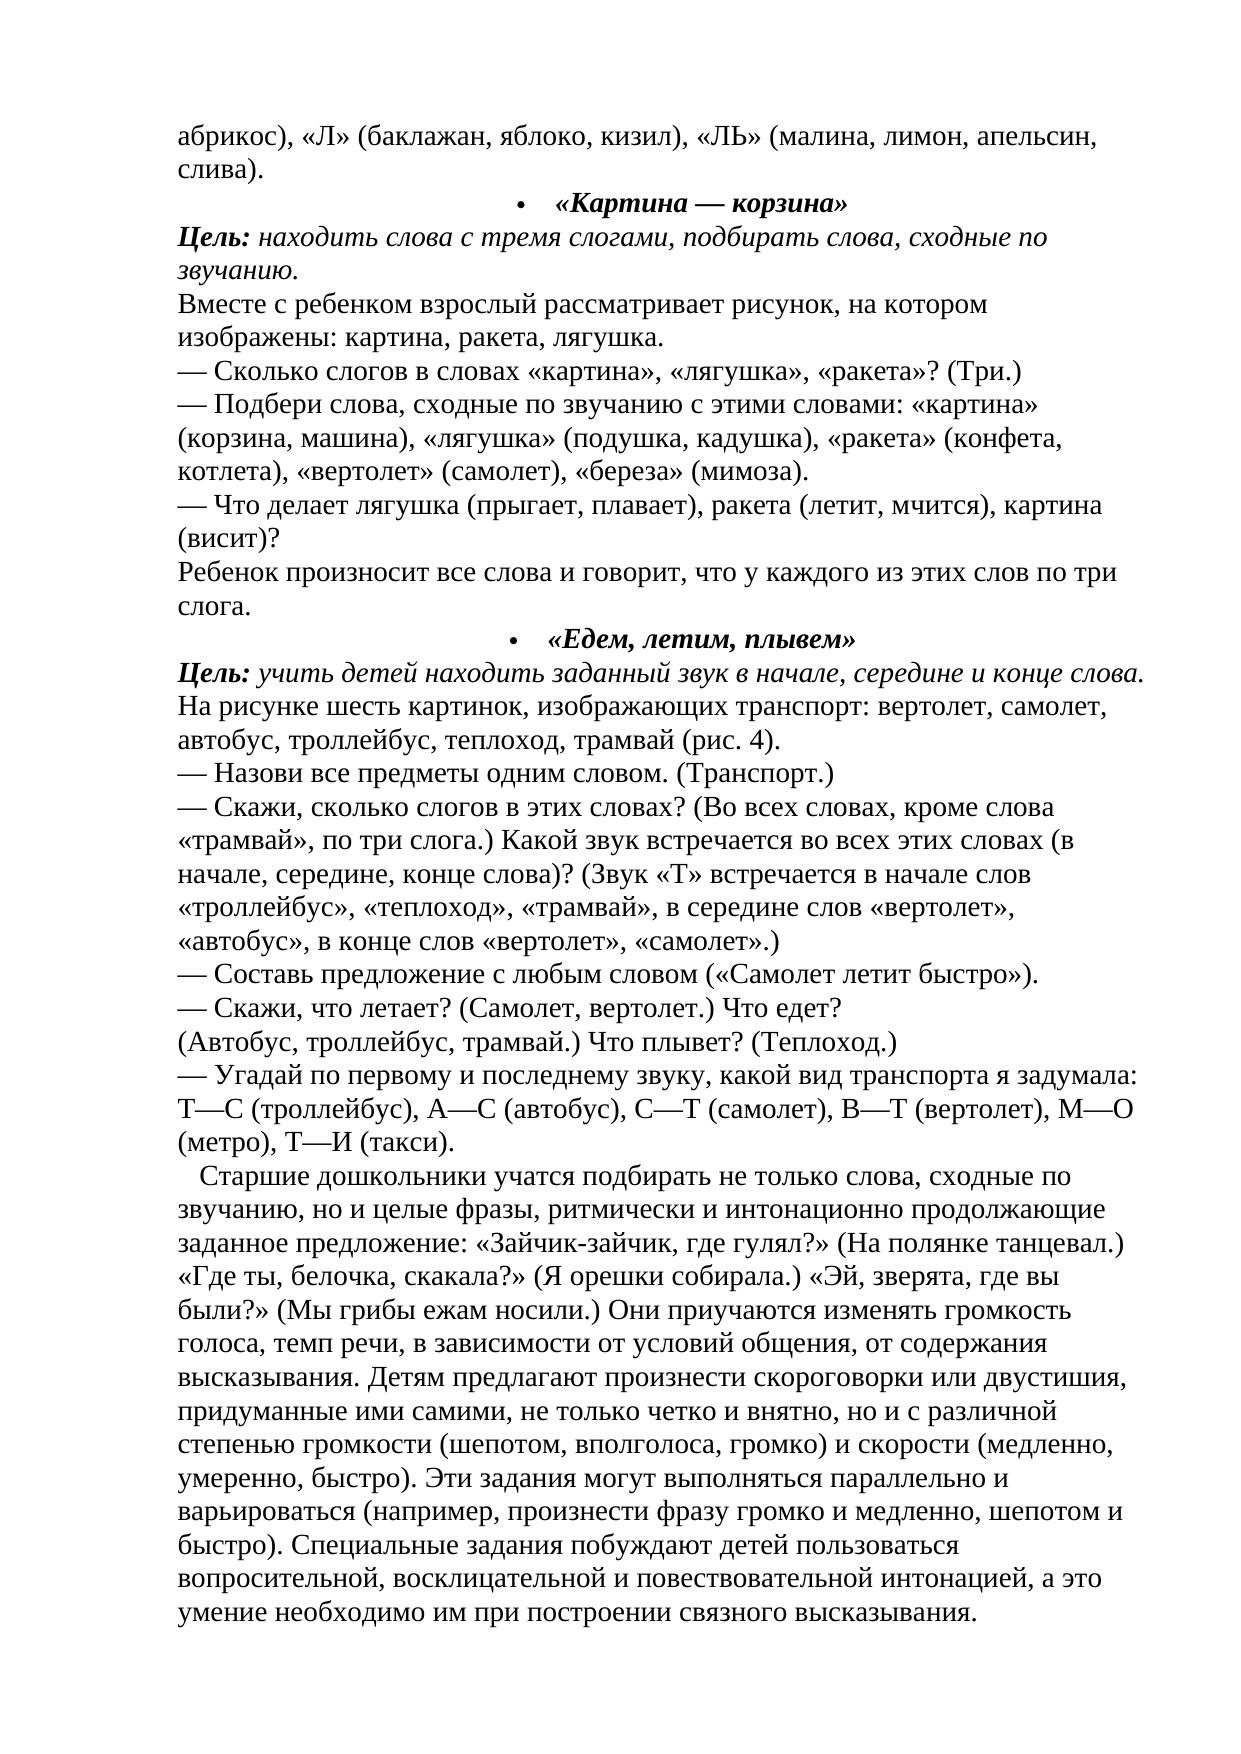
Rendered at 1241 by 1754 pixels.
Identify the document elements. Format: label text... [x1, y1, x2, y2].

text На рисунке шесть картинок, изображающих транспорт: вертолет, самолет, автобус, троллейбус, теплоход, трамвай (рис. 4). — Назови все предметы одним словом. (Транспорт.) — Скажи, сколько слогов в этих словах? (Во всех словах, кроме слова «трамвай», по три слога.) Какой звук встречается во всех этих словах (в начале, середине, конце слова)? (Звук «Т» встречается в начале слов «троллейбус», «теплоход», «трамвай», в середине слов «вертолет», «автобус», в конце слов «вертолет», «самолет».) — Составь предложение с любым словом («Самолет летит быстро»). — Скажи, что летает? (Самолет, вертолет.) Что едет? (Автобус, троллейбус, трамвай.) Что плывет? (Теплоход.) — Угадай по первому и последнему звуку, какой вид транспорта я задумала: Т—С (троллейбус), А—С (автобус), С—Т (самолет), В—Т (вертолет), М—О (метро), Т—И (такси). [177, 688, 1152, 1158]
text Вместе с ребенком взрослый рассматривает рисунок, на котором изображены: картина, ракета, лягушка. — Сколько слогов в словах «картина», «лягушка», «ракета»? (Три.) — Подбери слова, сходные по звучанию с этими словами: «картина» (корзина, машина), «лягушка» (подушка, кадушка), «ракета» (конфета, котлета), «вертолет» (самолет), «береза» (мимоза). — Что делает лягушка (прыгает, плавает), ракета (летит, мчится), картина (висит)? Ребенок произносит все слова и говорит, что у каждого из этих слов по три слога. [177, 286, 1152, 621]
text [177, 1158, 1152, 1627]
list «Картина — корзина» [215, 185, 1152, 219]
list «Едем, летим, плывем» [215, 621, 1152, 655]
text Цель: учить детей находить заданный звук в начале, середине и конце слова. [177, 655, 1152, 688]
text Цель: находить слова с тремя слогами, подбирать слова, сходные по звучанию. [177, 219, 1152, 286]
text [177, 118, 1152, 185]
